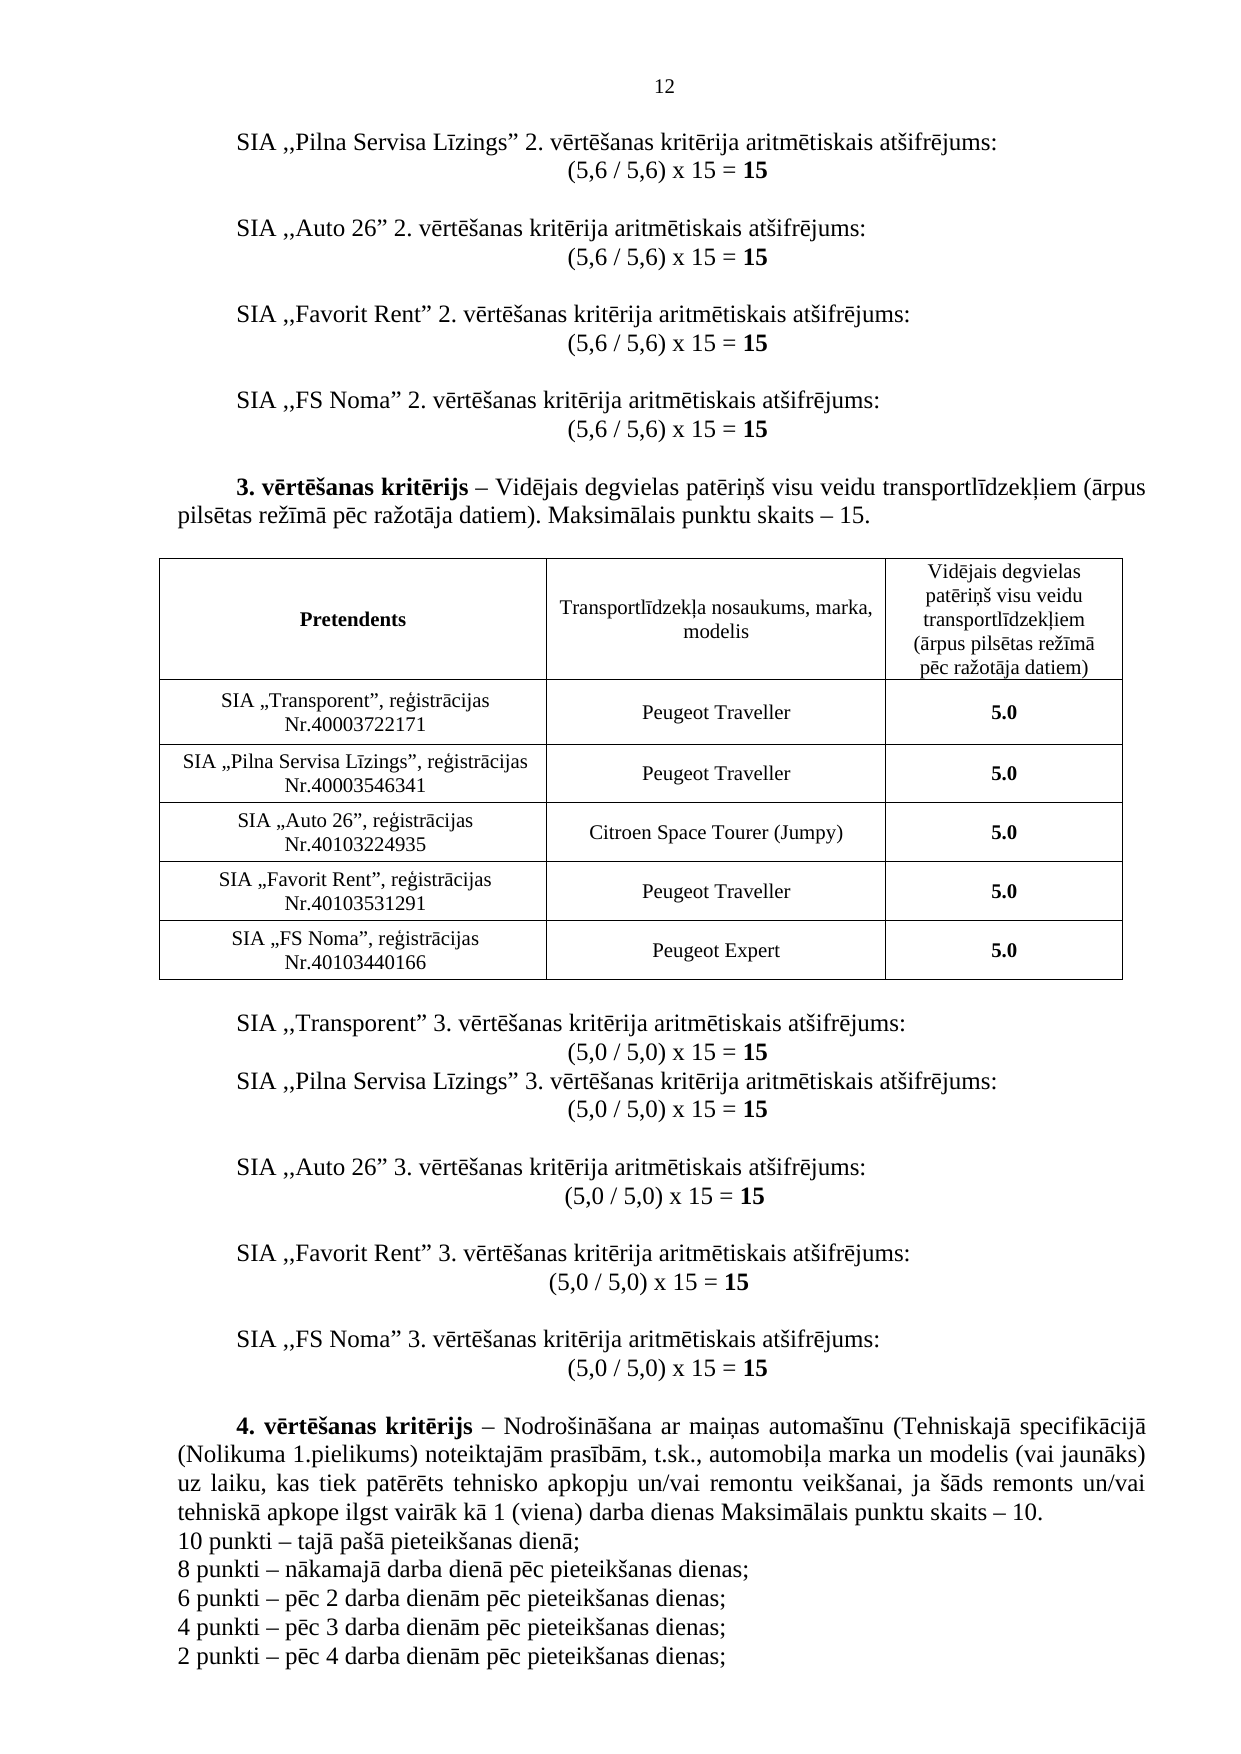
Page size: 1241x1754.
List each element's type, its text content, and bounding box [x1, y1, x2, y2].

text SIA ,,Pilna Servisa Līzings” 3. vērtēšanas kritērija aritmētiskais atšifrējums: [177, 1066, 1152, 1094]
text SIA ,,Favorit Rent” 3. vērtēšanas kritērija aritmētiskais atšifrējums: [177, 1238, 1152, 1267]
text SIA ,,FS Noma” 2. vērtēšanas kritērija aritmētiskais atšifrējums: [177, 385, 1152, 414]
table_cell Peugeot Traveller [547, 862, 885, 920]
text (5,6 / 5,6) x 15 = 15 [177, 328, 1152, 357]
text SIA ,,Favorit Rent” 2. vērtēšanas kritērija aritmētiskais atšifrējums: [177, 299, 1152, 328]
table_cell Peugeot Expert [547, 921, 885, 978]
text SIA ,,FS Noma” 3. vērtēšanas kritērija aritmētiskais atšifrējums: [177, 1324, 1152, 1353]
table_cell SIA „Pilna Servisa Līzings”, reģistrācijas Nr.40003546341 [160, 745, 546, 802]
text (5,6 / 5,6) x 15 = 15 [177, 155, 1152, 184]
table_cell SIA „FS Noma”, reģistrācijas Nr.40103440166 [160, 921, 546, 978]
table_cell SIA „Transporent”, reģistrācijas Nr.40003722171 [160, 680, 546, 744]
text 10 punkti – tajā pašā pieteikšanas dienā; [177, 1526, 1152, 1554]
text SIA ,,Auto 26” 3. vērtēšanas kritērija aritmētiskais atšifrējums: [177, 1152, 1152, 1181]
text (5,0 / 5,0) x 15 = 15 [177, 1181, 1152, 1209]
text (5,0 / 5,0) x 15 = 15 [177, 1353, 1152, 1382]
table_cell Citroen Space Tourer (Jumpy) [547, 803, 885, 861]
text SIA ,,Pilna Servisa Līzings” 2. vērtēšanas kritērija aritmētiskais atšifrējums: [177, 127, 1152, 155]
table_header Vidējais degvielas patēriņš visu veidu transportlīdzekļiem (ārpus pilsētas režīmā pēc ražotāja datiem) [886, 559, 1122, 679]
text (5,6 / 5,6) x 15 = 15 [177, 242, 1152, 270]
table_cell SIA „Favorit Rent”, reģistrācijas Nr.40103531291 [160, 862, 546, 920]
text 4. vērtēšanas kritērijs – Nodrošināšana ar maiņas automašīnu (Tehniskajā specifikācijā (Nolikuma 1.pielikums) noteiktajām prasībām, t.sk., automobiļa marka un modelis (vai jaunāks) uz laiku, kas tiek patērēts tehnisko apkopju un/vai remontu veikšanai, ja šāds remonts un/vai tehniskā apkope ilgst vairāk kā 1 (viena) darba dienas Maksimālais punktu skaits – 10. [177, 1411, 1146, 1526]
text (5,0 / 5,0) x 15 = 15 [177, 1267, 1146, 1296]
text 3. vērtēšanas kritērijs – Vidējais degvielas patēriņš visu veidu transportlīdzekļiem (ārpus pilsētas režīmā pēc ražotāja datiem). Maksimālais punktu skaits – 15. [177, 472, 1146, 529]
text 4 punkti – pēc 3 darba dienām pēc pieteikšanas dienas; [177, 1612, 1152, 1641]
table_cell 5.0 [886, 862, 1122, 920]
table_cell 5.0 [886, 803, 1122, 861]
table_cell 5.0 [886, 921, 1122, 978]
table_cell Peugeot Traveller [547, 680, 885, 744]
table_cell 5.0 [886, 745, 1122, 802]
text 8 punkti – nākamajā darba dienā pēc pieteikšanas dienas; [177, 1554, 1152, 1583]
table_header Pretendents [160, 559, 546, 679]
table_cell 5.0 [886, 680, 1122, 744]
text (5,0 / 5,0) x 15 = 15 [177, 1037, 1152, 1066]
text 2 punkti – pēc 4 darba dienām pēc pieteikšanas dienas; [177, 1641, 1152, 1669]
text SIA ,,Auto 26” 2. vērtēšanas kritērija aritmētiskais atšifrējums: [177, 213, 1152, 242]
table_header Transportlīdzekļa nosaukums, marka, modelis [547, 559, 885, 679]
text 6 punkti – pēc 2 darba dienām pēc pieteikšanas dienas; [177, 1583, 1152, 1612]
text (5,0 / 5,0) x 15 = 15 [177, 1094, 1152, 1123]
text (5,6 / 5,6) x 15 = 15 [177, 414, 1152, 443]
text SIA ,,Transporent” 3. vērtēšanas kritērija aritmētiskais atšifrējums: [177, 1008, 1152, 1037]
table_cell SIA „Auto 26”, reģistrācijas Nr.40103224935 [160, 803, 546, 861]
table_cell Peugeot Traveller [547, 745, 885, 802]
